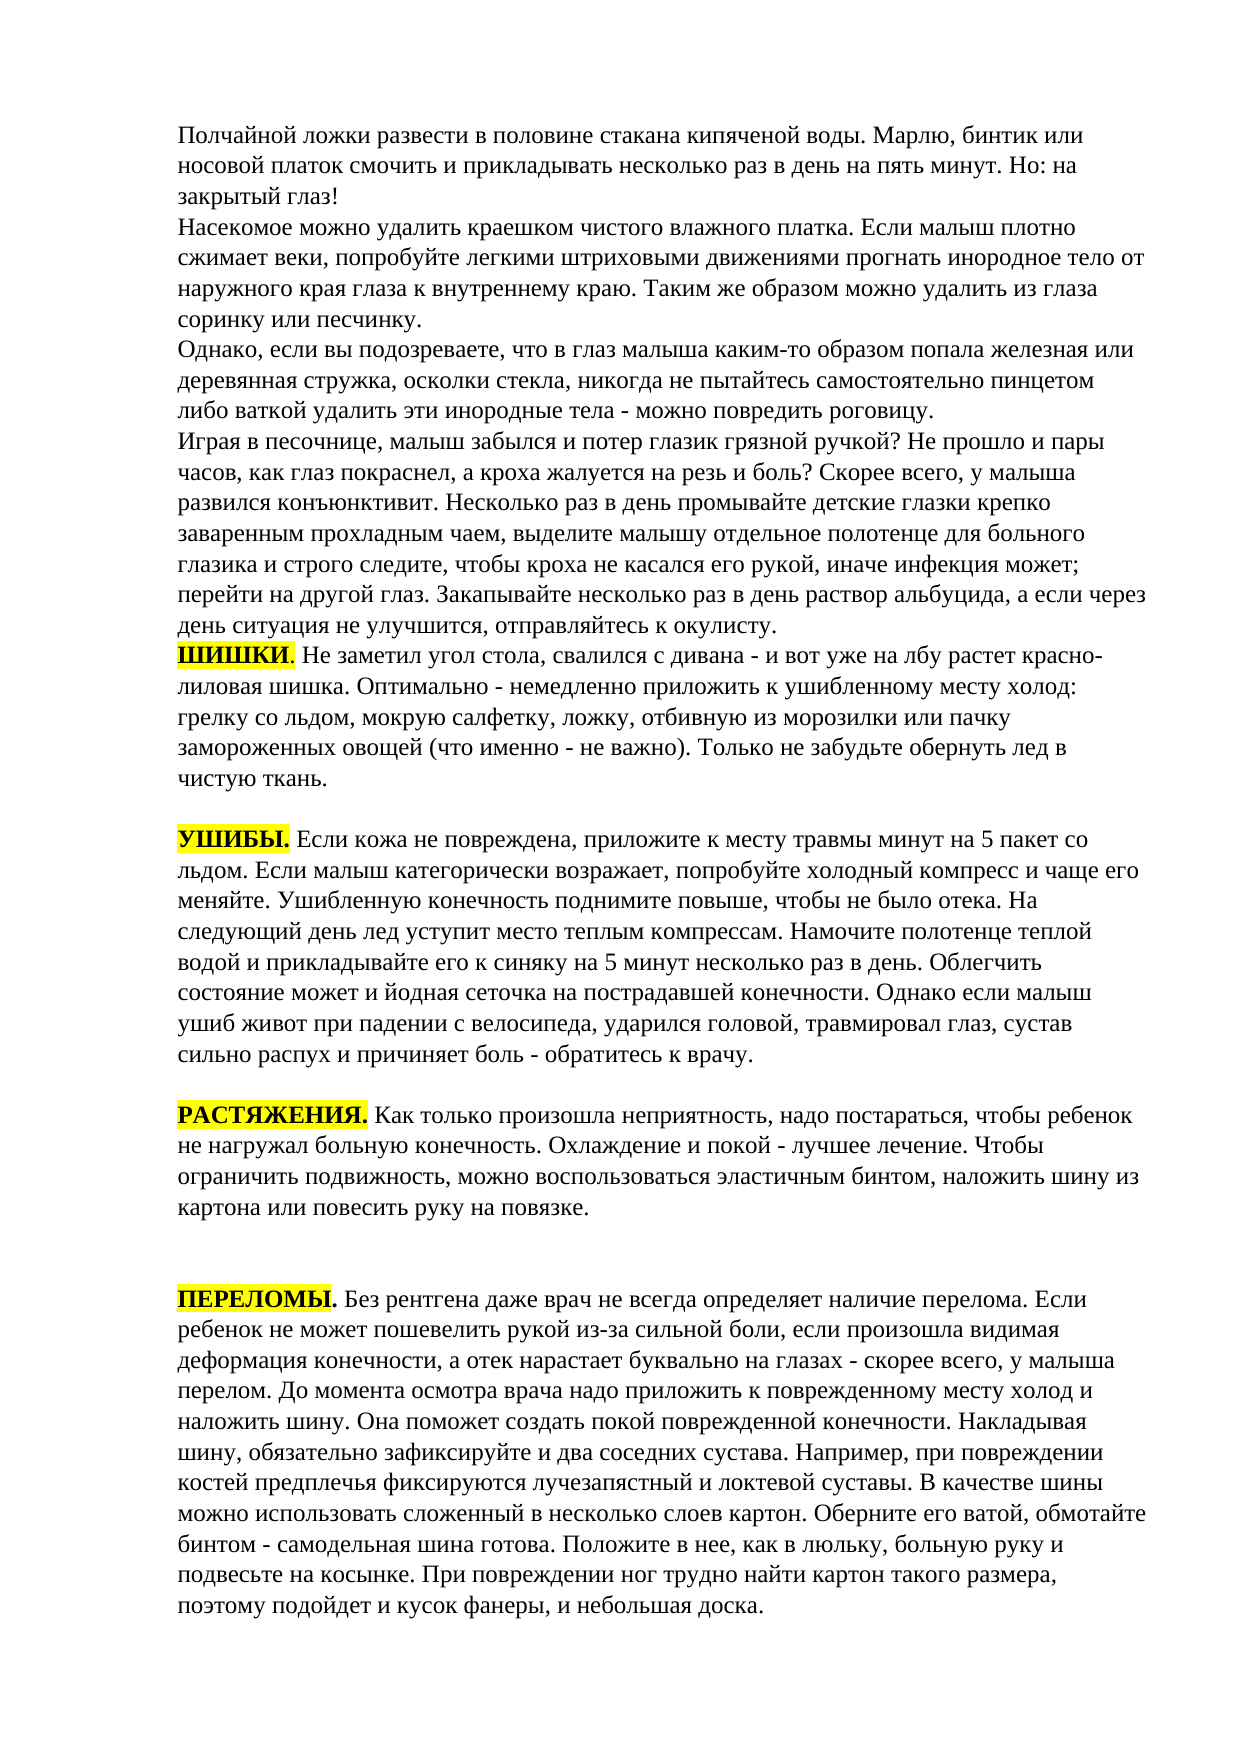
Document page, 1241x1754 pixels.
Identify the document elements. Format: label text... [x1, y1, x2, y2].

text Играя в песочнице, малыш забылся и потер глазик грязной ручкой? Не прошло и пары часов, как глаз покраснел, а кроха жалуется на резь и боль? Скорее всего, у малыша развился конъюнктивит. Несколько раз в день промывайте детские глазки крепко заваренным прохладным чаем, выделите малышу отдельное полотенце для больного глазика и строго следите, чтобы кроха не касался его рукой, иначе инфекция может; перейти на другой глаз. Закапывайте несколько раз в день раствор альбуцида, а если через день ситуация не улучшится, отправляйтесь к окулисту. [177, 424, 1152, 639]
text ШИШКИ. Не заметил угол стола, свалился с дивана - и вот уже на лбу растет красно-лиловая шишка. Оптимально - немедленно приложить к ушибленному месту холод: грелку со льдом, мокрую салфетку, ложку, отбивную из морозилки или пачку замороженных овощей (что именно - не важно). Только не забудьте обернуть лед в чистую ткань. [177, 639, 1152, 792]
text Однако, если вы подозреваете, что в глаз малыша каким-то образом попала железная или деревянная стружка, осколки стекла, никогда не пытайтесь самостоятельно пинцетом либо ваткой удалить эти инородные тела - можно повредить роговицу. [177, 332, 1152, 424]
text УШИБЫ. Если кожа не повреждена, приложите к месту травмы минут на 5 пакет со льдом. Если малыш категорически возражает, попробуйте холодный компресс и чаще его меняйте. Ушибленную конечность поднимите повыше, чтобы не было отека. На следующий день лед уступит место теплым компрессам. Намочите полотенце теплой водой и прикладывайте его к синяку на 5 минут несколько раз в день. Облегчить состояние может и йодная сеточка на пострадавшей конечности. Однако если малыш ушиб живот при падении с велосипеда, ударился головой, травмировал глаз, сустав сильно распух и причиняет боль - обратитесь к врачу. [177, 822, 1152, 1067]
text Насекомое можно удалить краешком чистого влажного платка. Если малыш плотно сжимает веки, попробуйте легкими штриховыми движениями прогнать инородное тело от наружного края глаза к внутреннему краю. Таким же образом можно удалить из глаза соринку или песчинку. [177, 210, 1152, 332]
text ПЕРЕЛОМЫ. Без рентгена даже врач не всегда определяет наличие перелома. Если ребенок не может пошевелить рукой из-за сильной боли, если произошла видимая деформация конечности, а отек нарастает буквально на глазах - скорее всего, у малыша перелом. До момента осмотра врача надо приложить к поврежденному месту холод и наложить шину. Она поможет создать покой поврежденной конечности. Накладывая шину, обязательно зафиксируйте и два соседних сустава. Например, при повреждении костей предплечья фиксируются лучезапястный и локтевой суставы. В качестве шины можно использовать сложенный в несколько слоев картон. Оберните его ватой, обмотайте бинтом - самодельная шина готова. Положите в нее, как в люльку, больную руку и подвесьте на косынке. При повреждении ног трудно найти картон такого размера, поэтому подойдет и кусок фанеры, и небольшая доска. [177, 1282, 1152, 1619]
text РАСТЯЖЕНИЯ. Как только произошла неприятность, надо постараться, чтобы ребенок не нагружал больную конечность. Охлаждение и покой - лучшее лечение. Чтобы ограничить подвижность, можно воспользоваться эластичным бинтом, наложить шину из картона или повесить руку на повязке. [177, 1098, 1152, 1221]
text Полчайной ложки развести в половине стакана кипяченой воды. Марлю, бинтик или носовой платок смочить и прикладывать несколько раз в день на пять минут. Но: на закрытый глаз! [177, 118, 1152, 210]
